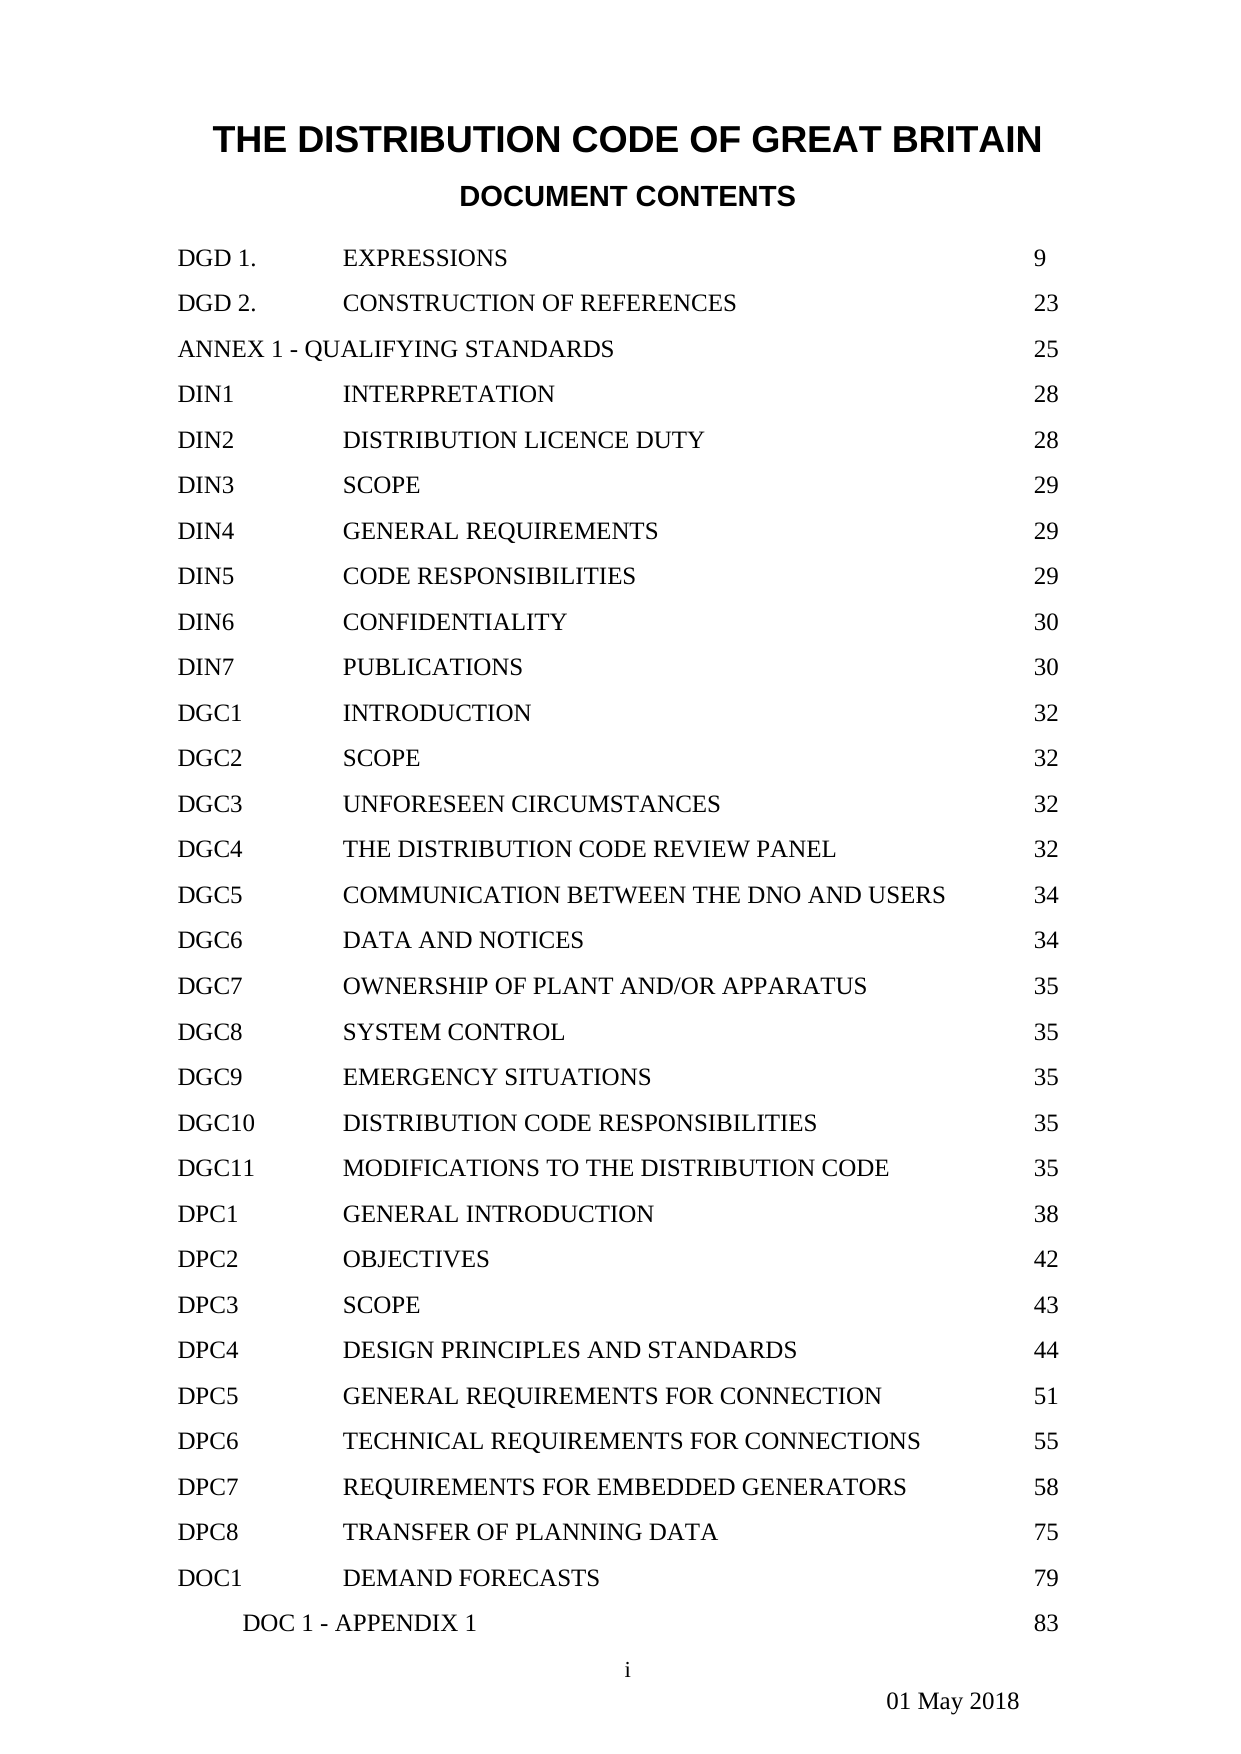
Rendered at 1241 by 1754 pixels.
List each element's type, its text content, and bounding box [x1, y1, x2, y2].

text DIn3 SCOPE 29 [177, 470, 1078, 499]
text DGC10 Distribution Code RESPONSIBILITIES 35 [177, 1108, 1078, 1136]
text Document CONTENTS [177, 179, 1078, 213]
text DIn6 CONFIDENTIALITY 30 [177, 607, 1078, 636]
text DGD 1. EXPRESSIONS 9 [177, 243, 1078, 271]
text DOC1 Demand FORECASTS 79 [177, 1563, 1078, 1592]
text DPC7 REQUIREMENTS FOR Embedded GeneratorS 58 [177, 1472, 1078, 1501]
text DIn2 Distribution Licence DUTY 28 [177, 425, 1078, 453]
text DPC4 DESIGN PRINCIPLES AND STANDARDS 44 [177, 1335, 1078, 1364]
text DGC9 EMERGENCY SITUATIONS 35 [177, 1062, 1078, 1091]
text DPC5 GENERAL REQUIREMENTS FOR CONNECTION 51 [177, 1381, 1078, 1409]
text THE DISTRIBUTION CODE OF GREAT BRITAIN [177, 117, 1078, 160]
text DIn5 CODE RESPONSIBILITIES 29 [177, 561, 1078, 590]
text DPC1 GENERAL INTRODUCTION 38 [177, 1199, 1078, 1227]
text DGC5 COMMUNICATION BETWEEN THE DNO AND USERS 34 [177, 880, 1078, 909]
text DGC2 SCOPE 32 [177, 743, 1078, 772]
text DGC3 UNFORESEEN CIRCUMSTANCES 32 [177, 789, 1078, 818]
text DIn1 INTERPRETATION 28 [177, 379, 1078, 408]
text DIn4 GENERAL REQUIREMENTS 29 [177, 516, 1078, 544]
text DGC4 THE Distribution Code Review Panel 32 [177, 834, 1078, 863]
text ANNEX 1 - Qualifying Standards 25 [177, 334, 1078, 362]
text DGC11 Modifications to the distribution code 35 [177, 1153, 1078, 1182]
text DPC6 TECHNICAL REQUIREMENTS FOR CONNECTIONS 55 [177, 1426, 1078, 1455]
text DGD 2. CONSTRUCTION OF REFERENCES 23 [177, 288, 1078, 317]
text DIn7 PUBLICATIONS 30 [177, 652, 1078, 681]
text DGC7 OWNERSHIP OF Plant AND/OR Apparatus 35 [177, 971, 1078, 1000]
text DPC3 SCOPE 43 [177, 1290, 1078, 1318]
text DGC1 INTRODUCTION 32 [177, 698, 1078, 727]
text DPC8 TRANSFER OF PLANNING DATA 75 [177, 1517, 1078, 1546]
text DGC6 DATA AND NOTICES 34 [177, 926, 1078, 954]
text DOC 1 - APPENDIX 1 83 [242, 1608, 1078, 1637]
text DGC8 System Control 35 [177, 1017, 1078, 1045]
text DPC2 OBJECTIVES 42 [177, 1244, 1078, 1273]
